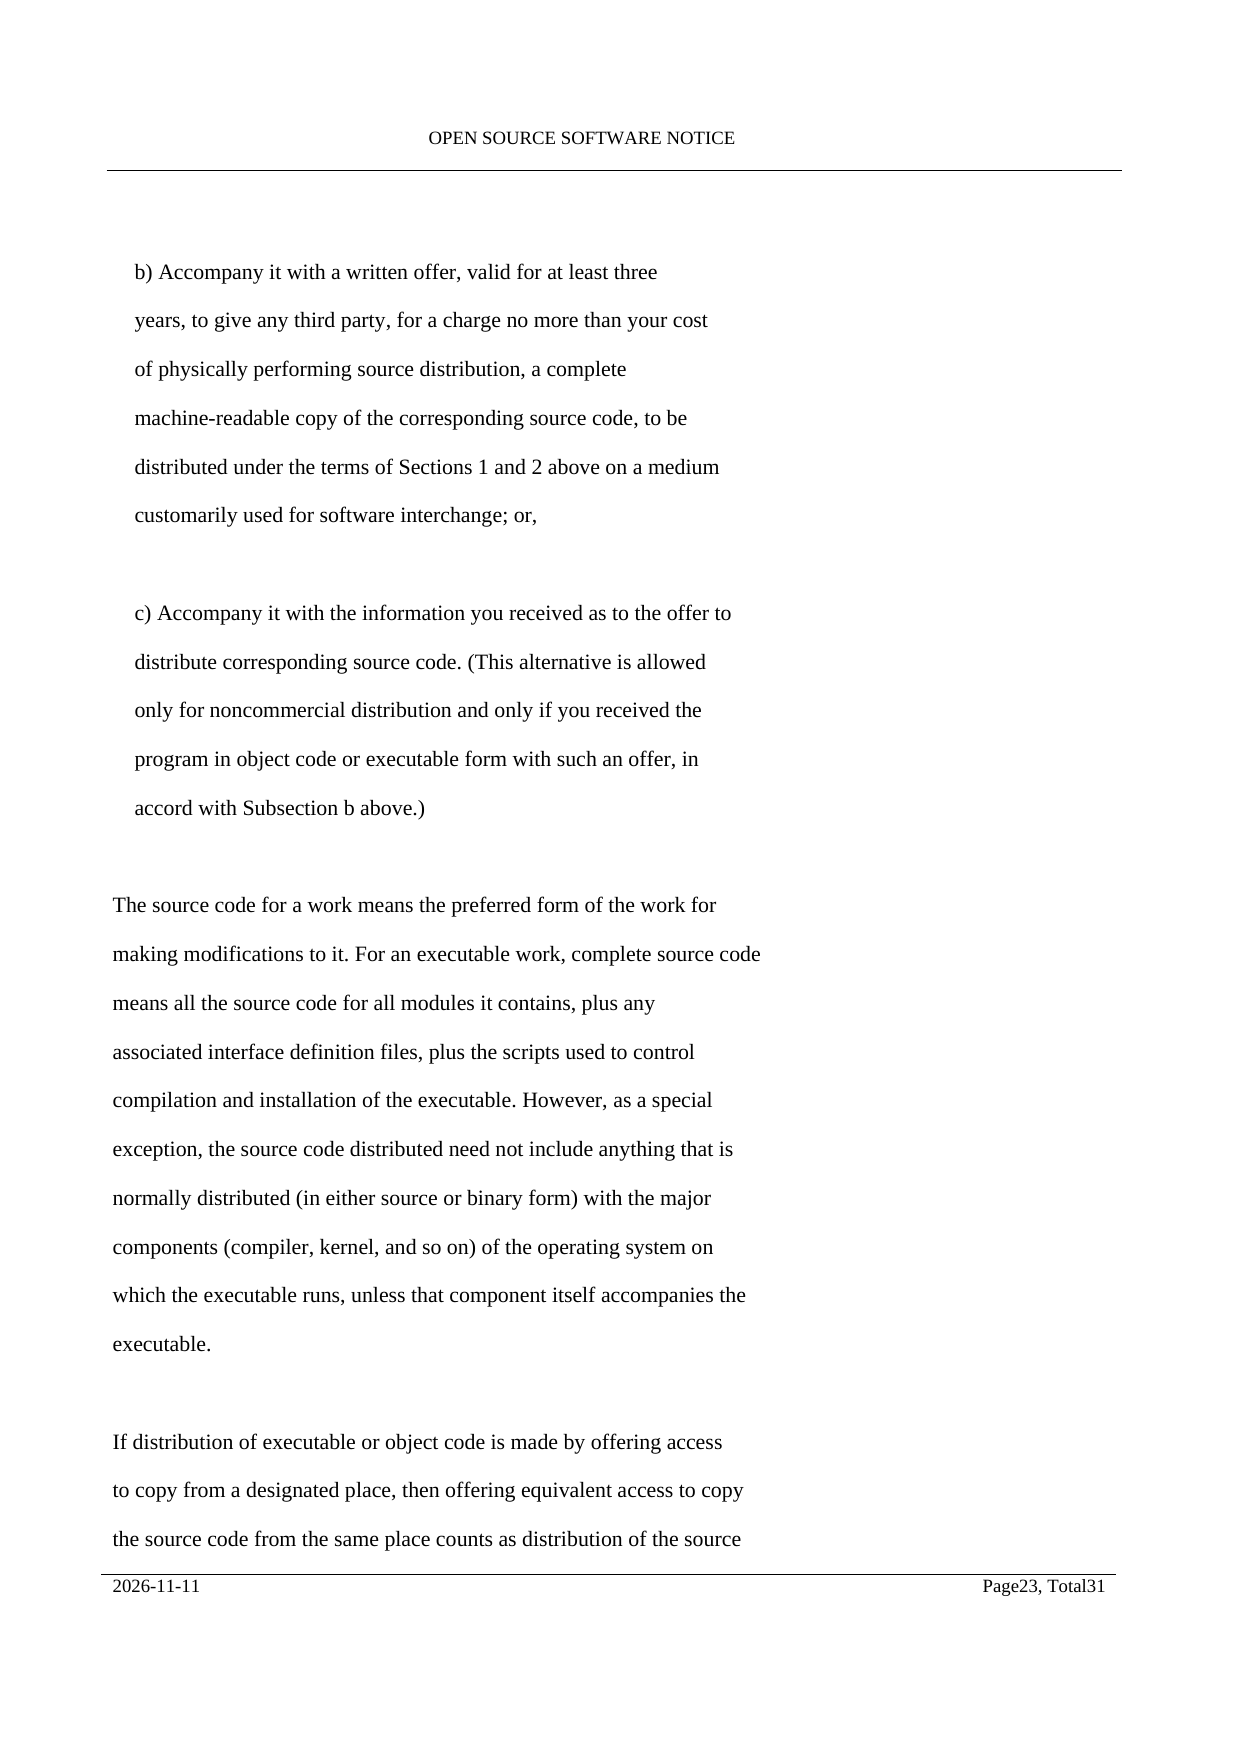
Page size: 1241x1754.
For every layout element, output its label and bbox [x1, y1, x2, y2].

text [112, 206, 1128, 1555]
